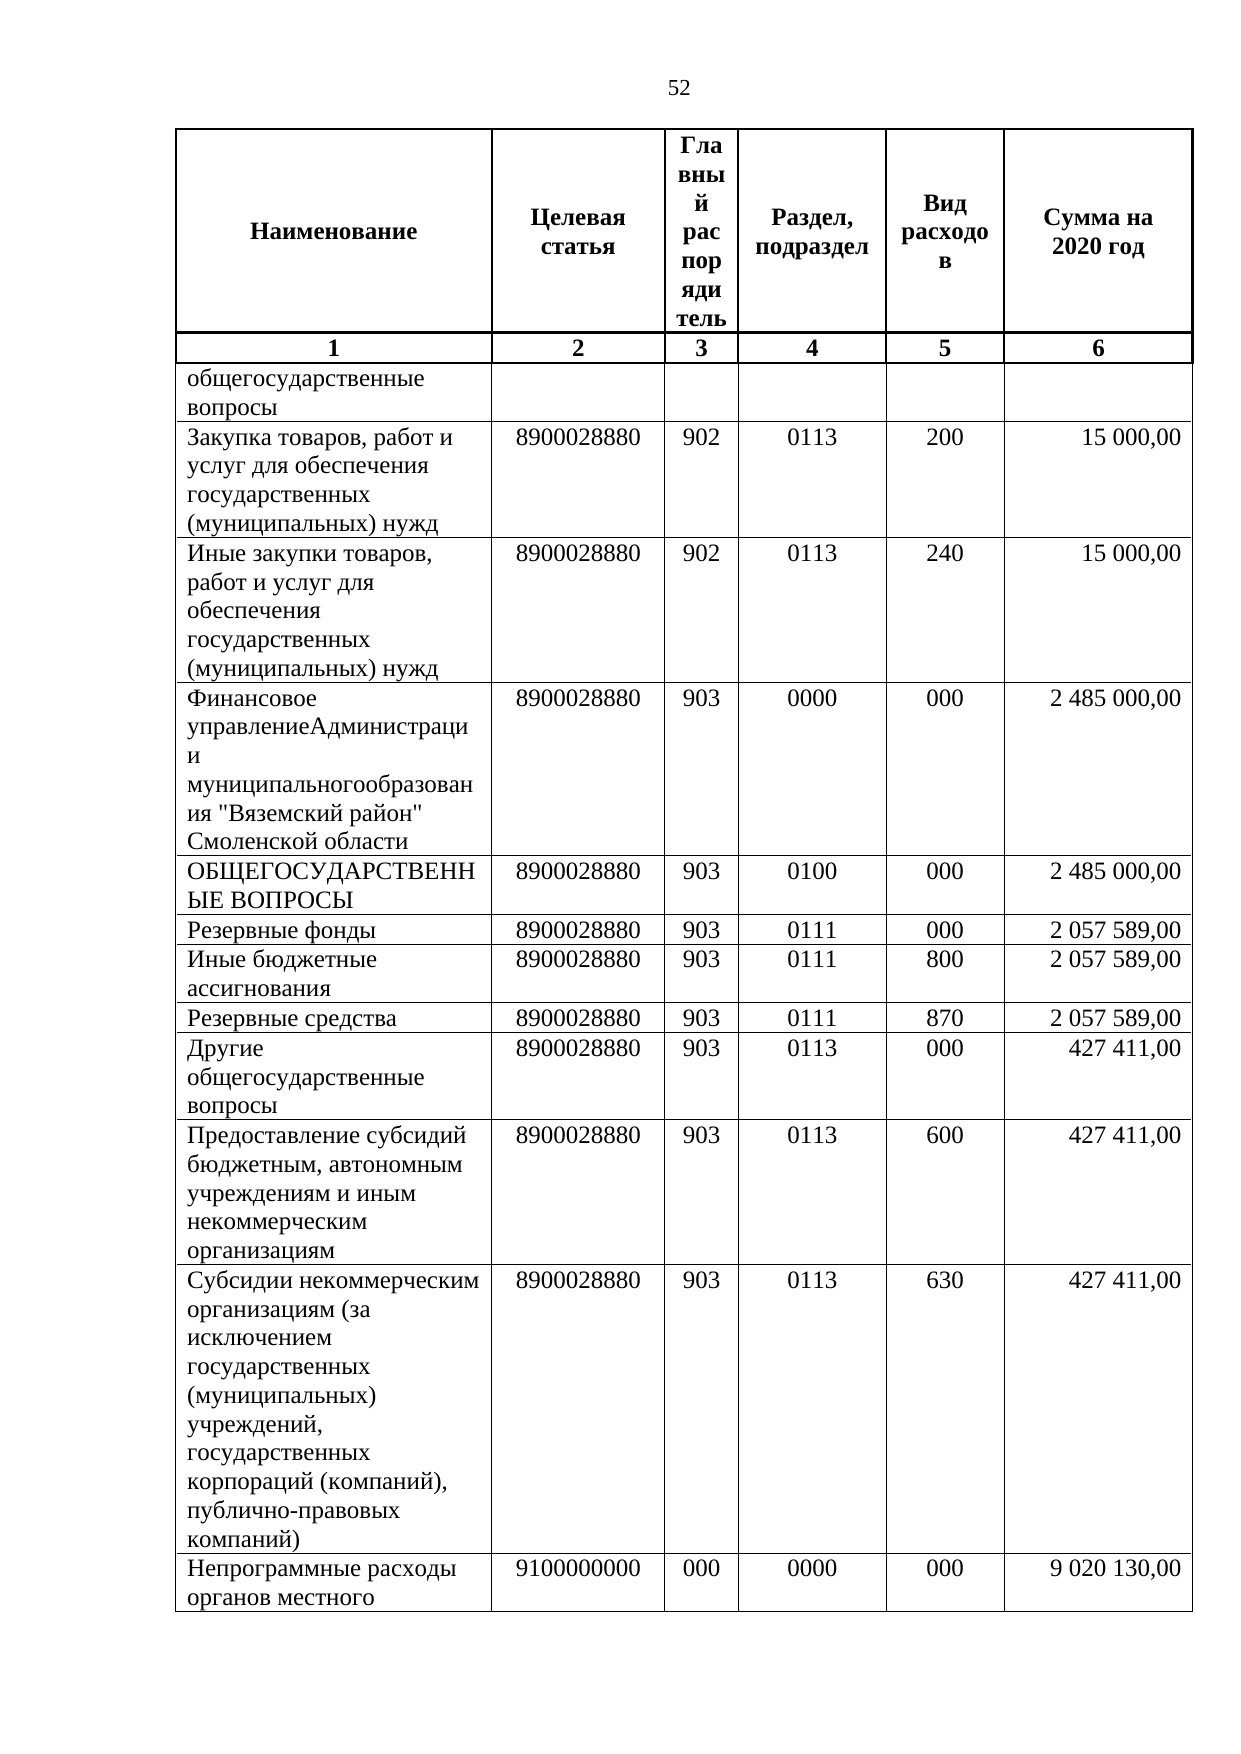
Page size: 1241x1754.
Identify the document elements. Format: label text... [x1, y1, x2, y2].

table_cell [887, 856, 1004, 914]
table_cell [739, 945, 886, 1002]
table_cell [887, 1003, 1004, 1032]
table_cell 2 [493, 334, 664, 362]
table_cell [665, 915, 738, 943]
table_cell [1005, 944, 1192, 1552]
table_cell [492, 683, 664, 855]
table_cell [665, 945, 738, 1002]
table_header Раздел, подраздел [739, 130, 885, 331]
table_header Целевая статья [493, 130, 664, 331]
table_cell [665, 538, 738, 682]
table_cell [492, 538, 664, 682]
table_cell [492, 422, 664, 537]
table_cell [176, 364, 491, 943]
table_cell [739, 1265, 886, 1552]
table_header Главный распорядитель [666, 130, 737, 331]
table_cell 1 [177, 334, 491, 362]
table_cell 5 [887, 334, 1003, 362]
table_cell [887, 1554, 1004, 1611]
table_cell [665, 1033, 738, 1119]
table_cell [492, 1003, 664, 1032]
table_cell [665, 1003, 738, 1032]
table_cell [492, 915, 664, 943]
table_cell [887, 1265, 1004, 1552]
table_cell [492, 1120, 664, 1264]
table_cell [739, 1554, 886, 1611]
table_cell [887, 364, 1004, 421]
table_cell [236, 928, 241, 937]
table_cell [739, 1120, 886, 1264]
table_header Сумма на 2020 год [1005, 130, 1191, 331]
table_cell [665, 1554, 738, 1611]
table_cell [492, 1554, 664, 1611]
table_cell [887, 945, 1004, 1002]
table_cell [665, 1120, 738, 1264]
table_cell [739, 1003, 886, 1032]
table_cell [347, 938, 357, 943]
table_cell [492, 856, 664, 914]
table_cell 6 [1005, 334, 1191, 362]
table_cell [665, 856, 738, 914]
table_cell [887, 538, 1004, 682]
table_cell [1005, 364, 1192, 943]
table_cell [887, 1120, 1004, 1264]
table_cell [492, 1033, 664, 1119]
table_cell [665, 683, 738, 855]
table_cell 3 [666, 334, 737, 362]
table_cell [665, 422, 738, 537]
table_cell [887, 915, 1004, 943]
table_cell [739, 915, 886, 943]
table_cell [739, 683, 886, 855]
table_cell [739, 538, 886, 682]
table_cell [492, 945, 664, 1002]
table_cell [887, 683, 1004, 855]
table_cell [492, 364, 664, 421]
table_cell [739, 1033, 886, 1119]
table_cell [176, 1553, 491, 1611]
table_header Вид расходов [887, 130, 1003, 331]
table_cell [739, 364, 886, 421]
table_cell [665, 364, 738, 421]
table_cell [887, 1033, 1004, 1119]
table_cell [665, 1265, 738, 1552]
table_cell 4 [739, 334, 885, 362]
table_header Наименование [177, 130, 491, 331]
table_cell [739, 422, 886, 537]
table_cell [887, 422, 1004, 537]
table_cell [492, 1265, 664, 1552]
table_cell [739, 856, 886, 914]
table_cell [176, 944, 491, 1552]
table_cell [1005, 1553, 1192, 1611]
